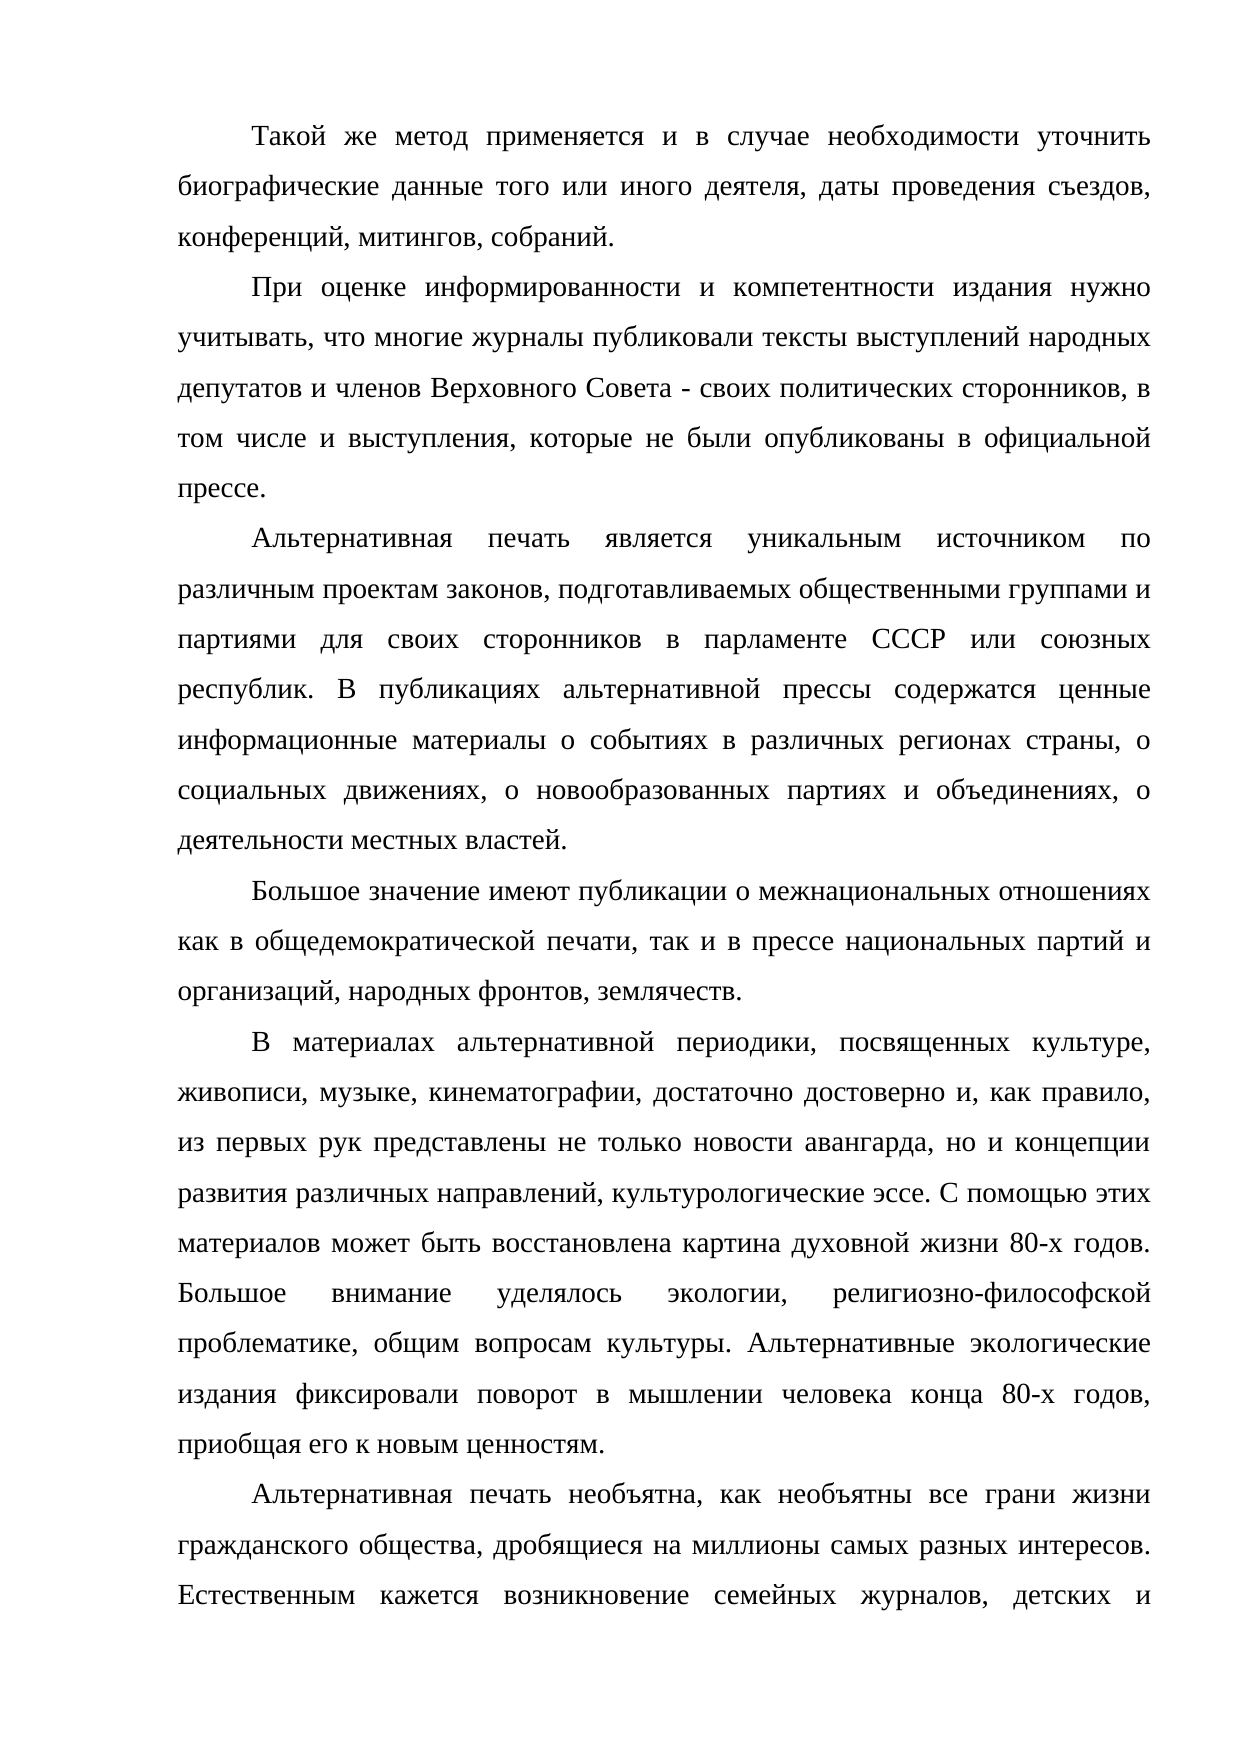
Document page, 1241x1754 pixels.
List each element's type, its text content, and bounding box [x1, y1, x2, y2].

text Большое значение имеют публикации о межнациональных отношениях как в общедемократической печати, так и в прессе национальных партий и организаций, народных фронтов, землячеств. [177, 873, 1152, 1007]
text Альтернативная печать является уникальным источником по различным проектам законов, подготавливаемых общественными группами и партиями для своих сторонников в парламенте СССР или союзных республик. В публикациях альтернативной прессы содержатся ценные информационные материалы о событиях в различных регионах страны, о социальных движениях, о новообразованных партиях и объединениях, о деятельности местных властей. [177, 521, 1152, 856]
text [177, 1477, 1152, 1611]
text Такой же метод применяется и в случае необходимости уточнить биографические данные того или иного деятеля, даты проведения съездов, конференций, митингов, собраний. [177, 118, 1152, 252]
text При оценке информированности и компетентности издания нужно учитывать, что многие журналы публиковали тексты выступлений народных депутатов и членов Верховного Совета - своих политических сторонников, в том числе и выступления, которые не были опубликованы в официальной прессе. [177, 269, 1152, 504]
text В материалах альтернативной периодики, посвященных культуре, живописи, музыке, кинематографии, достаточно достоверно и, как правило, из первых рук представлены не только новости авангарда, но и концепции развития различных направлений, культурологические эссе. С помощью этих материалов может быть восстановлена картина духовной жизни 80-х годов. Большое внимание уделялось экологии, религиозно-философской проблематике, общим вопросам культуры. Альтернативные экологические издания фиксировали поворот в мышлении человека конца 80-х годов, приобщая его к новым ценностям. [177, 1024, 1152, 1460]
